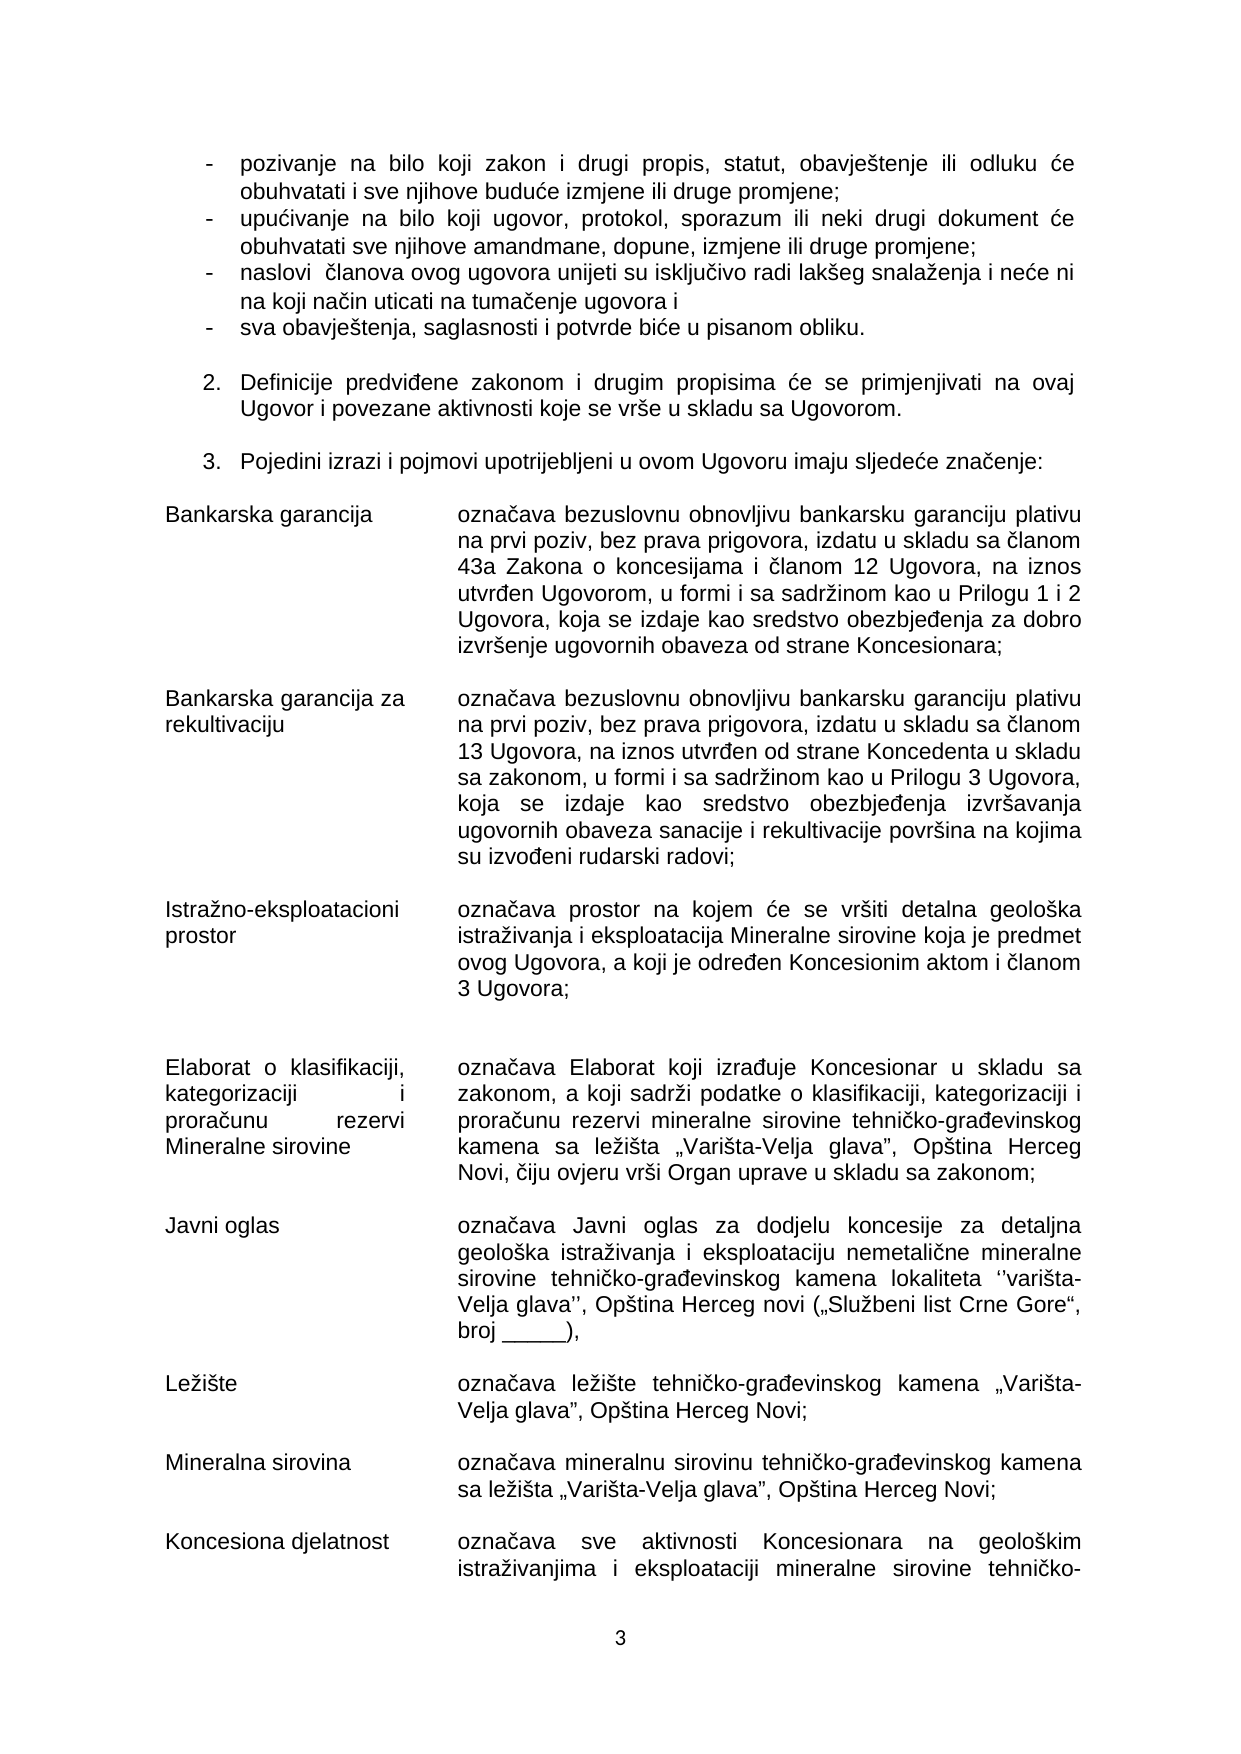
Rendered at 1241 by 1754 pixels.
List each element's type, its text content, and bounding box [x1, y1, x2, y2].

table_cell označava bezuslovnu obnovljivu bankarsku garanciju plativu na prvi poziv, bez prava prigovora, izdatu u skladu sa članom 13 Ugovora, na iznos utvrđen od strane Koncedenta u skladu sa zakonom, u formi i sa sadržinom kao u Prilogu 3 Ugovora, koja se izdaje kao sredstvo obezbjeđenja izvršavanja ugovornih obaveza sanacije i rekultivacije površina na kojima su izvođeni rudarski radovi; [431, 685, 1108, 896]
table_header označava bezuslovnu obnovljivu bankarsku garanciju plativu na prvi poziv, bez prava prigovora, izdatu u skladu sa članom 43a Zakona o koncesijama i članom 12 Ugovora, na iznos utvrđen Ugovorom, u formi i sa sadržinom kao u Prilogu 1 i 2 Ugovora, koja se izdaje kao sredstvo obezbjeđenja za dobro izvršenje ugovornih obaveza od strane Koncesionara; [431, 501, 1108, 685]
table_cell označava Elaborat koji izrađuje Koncesionar u skladu sa zakonom, a koji sadrži podatke o klasifikaciji, kategorizaciji i proračunu rezervi mineralne sirovine tehničko-građevinskog kamena sa ležišta „Varišta-Velja glava”, Opština Herceg Novi, čiju ovjeru vrši Organ uprave u skladu sa zakonom; označava Javni oglas za dodjelu koncesije za detaljna geološka istraživanja i eksploataciju nemetalične mineralne sirovine tehničko-građevinskog kamena lokaliteta ‘’varišta- Velja glava’’, Opština Herceg novi („Službeni list Crne Gore“, broj _____), [431, 1054, 1108, 1344]
table_cell Ležište [139, 1344, 431, 1449]
list naslovi članova ovog ugovora unijeti su isključivo radi lakšeg snalaženja i neće ni na koji način uticati na tumačenje ugovora i [202, 259, 1075, 314]
list Pojedini izrazi i pojmovi upotrijebljeni u ovom Ugovoru imaju sljedeće značenje: [202, 448, 1075, 474]
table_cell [139, 1528, 431, 1581]
list sva obavještenja, saglasnosti i potvrde biće u pisanom obliku. [202, 314, 1075, 342]
list pozivanje na bilo koji zakon i drugi propis, statut, obavještenje ili odluku će obuhvatati i sve njihove buduće izmjene ili druge promjene; [202, 150, 1075, 205]
table_cell označava mineralnu sirovinu tehničko-građevinskog kamena sa ležišta „Varišta-Velja glava”, Opština Herceg Novi; [431, 1449, 1108, 1528]
table_cell Elaborat o klasifikaciji, kategorizaciji i proračunu rezervi Mineralne sirovine Javni oglas [139, 1054, 431, 1344]
table_cell Istražno-eksploatacioni prostor [139, 896, 431, 1054]
table_cell Mineralna sirovina [139, 1449, 431, 1528]
table_cell označava prostor na kojem će se vršiti detalna geološka istraživanja i eksploatacija Mineralne sirovine koja je predmet ovog Ugovora, a koji je određen Koncesionim aktom i članom 3 Ugovora; [431, 896, 1108, 1054]
table_cell Bankarska garancija za rekultivaciju [139, 685, 431, 896]
list Definicije predviđene zakonom i drugim propisima će se primjenjivati na ovaj Ugovor i povezane aktivnosti koje se vrše u skladu sa Ugovorom. [202, 369, 1075, 421]
table_header Bankarska garancija [139, 501, 431, 685]
list upućivanje na bilo koji ugovor, protokol, sporazum ili neki drugi dokument će obuhvatati sve njihove amandmane, dopune, izmjene ili druge promjene; [202, 205, 1075, 259]
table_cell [431, 1528, 1108, 1581]
table_cell označava ležište tehničko-građevinskog kamena „Varišta-Velja glava”, Opština Herceg Novi; [431, 1344, 1108, 1449]
